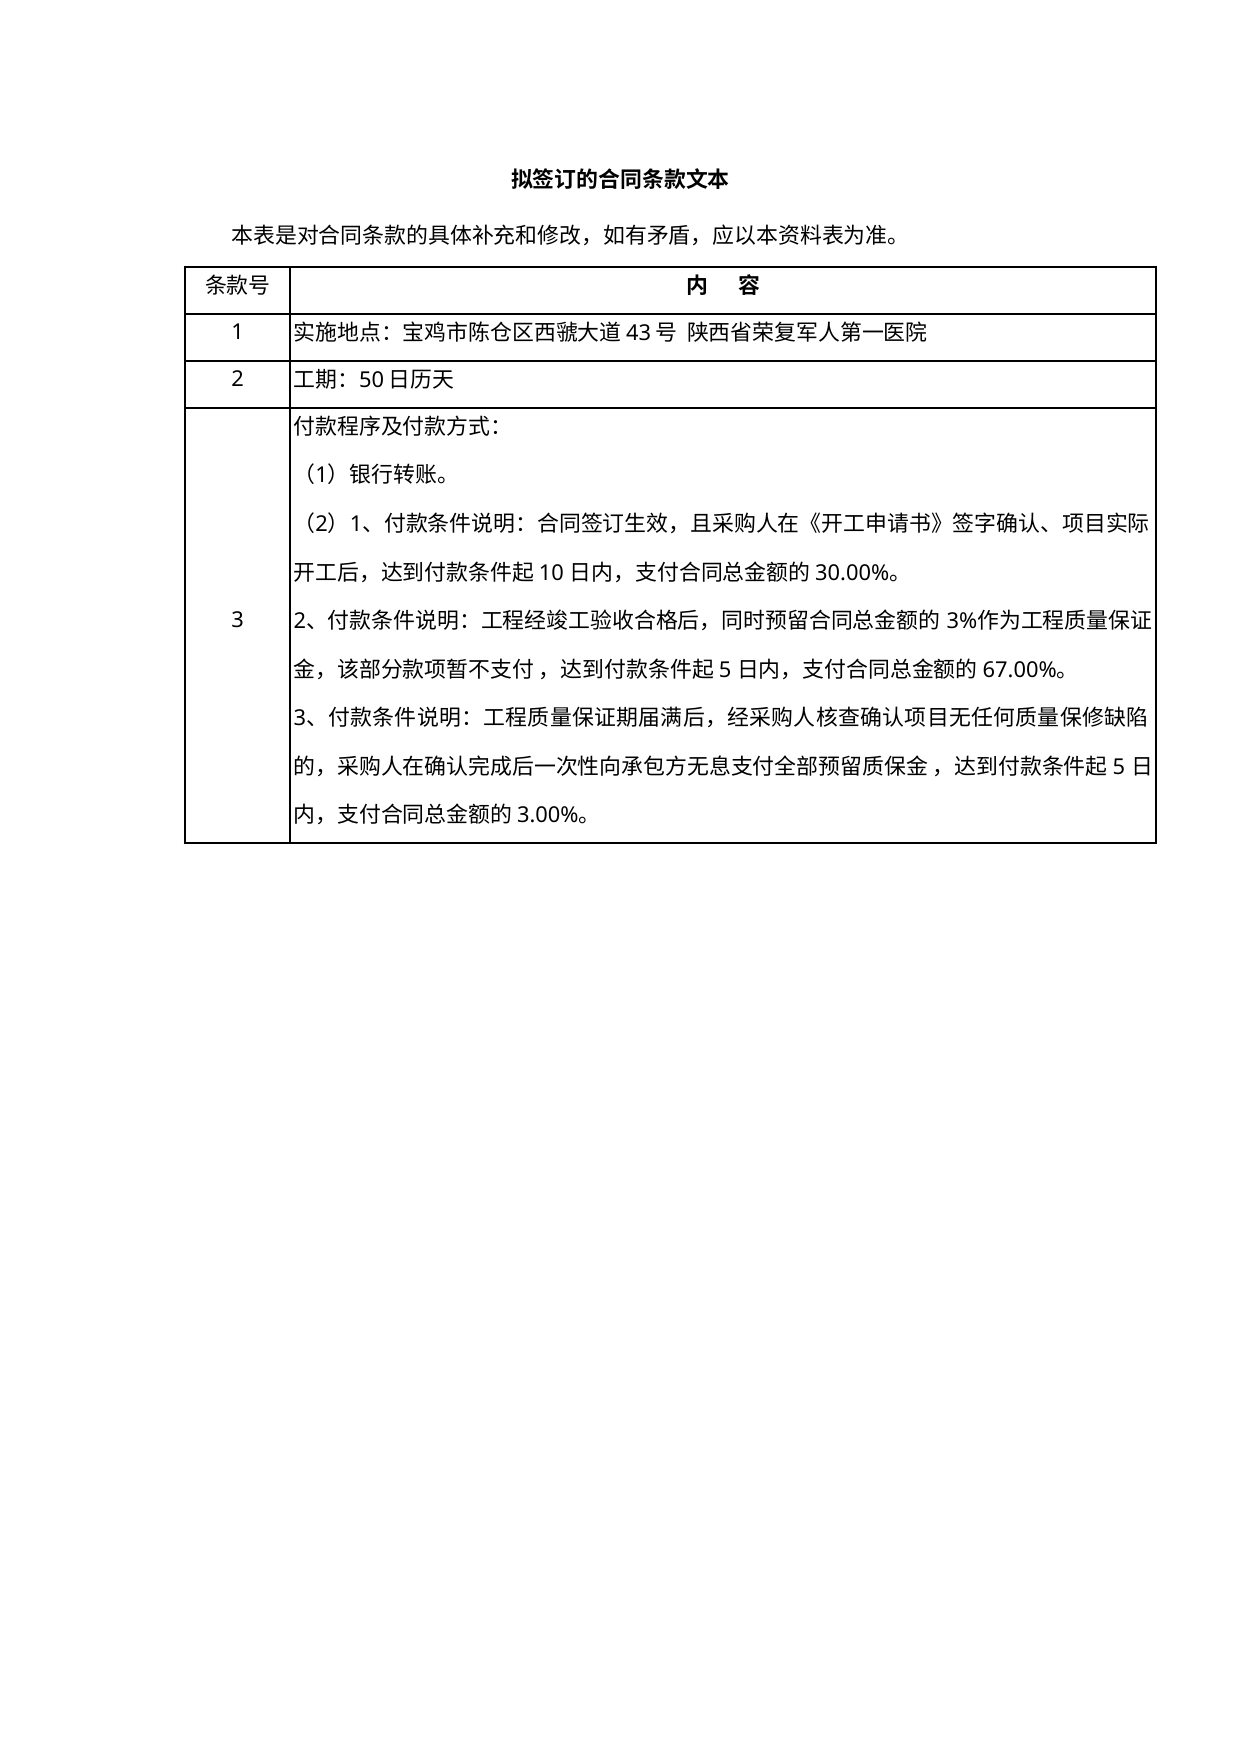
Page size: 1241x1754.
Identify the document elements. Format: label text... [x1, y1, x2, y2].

table_cell 1 [186, 315, 289, 360]
table_cell 2 [186, 362, 289, 407]
table_cell 实施地点：宝鸡市陈仓区西虢大道43号 陕西省荣复军人第一医院 [291, 315, 1155, 360]
subtitle 拟签订的合同条款文本 [187, 162, 1053, 194]
table_cell 工期：50日历天 [291, 362, 1155, 407]
table_header 内 容 [291, 268, 1155, 313]
text 本表是对合同条款的具体补充和修改，如有矛盾，应以本资料表为准。 [187, 217, 1053, 250]
table_header 条款号 [186, 268, 289, 313]
table_cell 付款程序及付款方式： （1）银行转账。 （2）1、付款条件说明：合同签订生效，且采购人在《开工申请书》签字确认、项目实际开工后，达到付款条件起 10 日内，支付合同总金额的 30.00%。 2、付款条件说明：工程经竣工验收合格后，同时预留合同总金额的3%作为工程质量保证金，该部分款项暂不支付 ，达到付款条件起 5 日内，支付合同总金额的 67.00%。 3、付款条件说明：工程质量保证期届满后，经采购人核查确认项目无任何质量保修缺陷的，采购人在确认完成后一次性向承包方无息支付全部预留质保金 ，达到付款条件起 5 日内，支付合同总金额的 3.00%。 [291, 409, 1155, 842]
table_cell 3 [186, 409, 289, 842]
